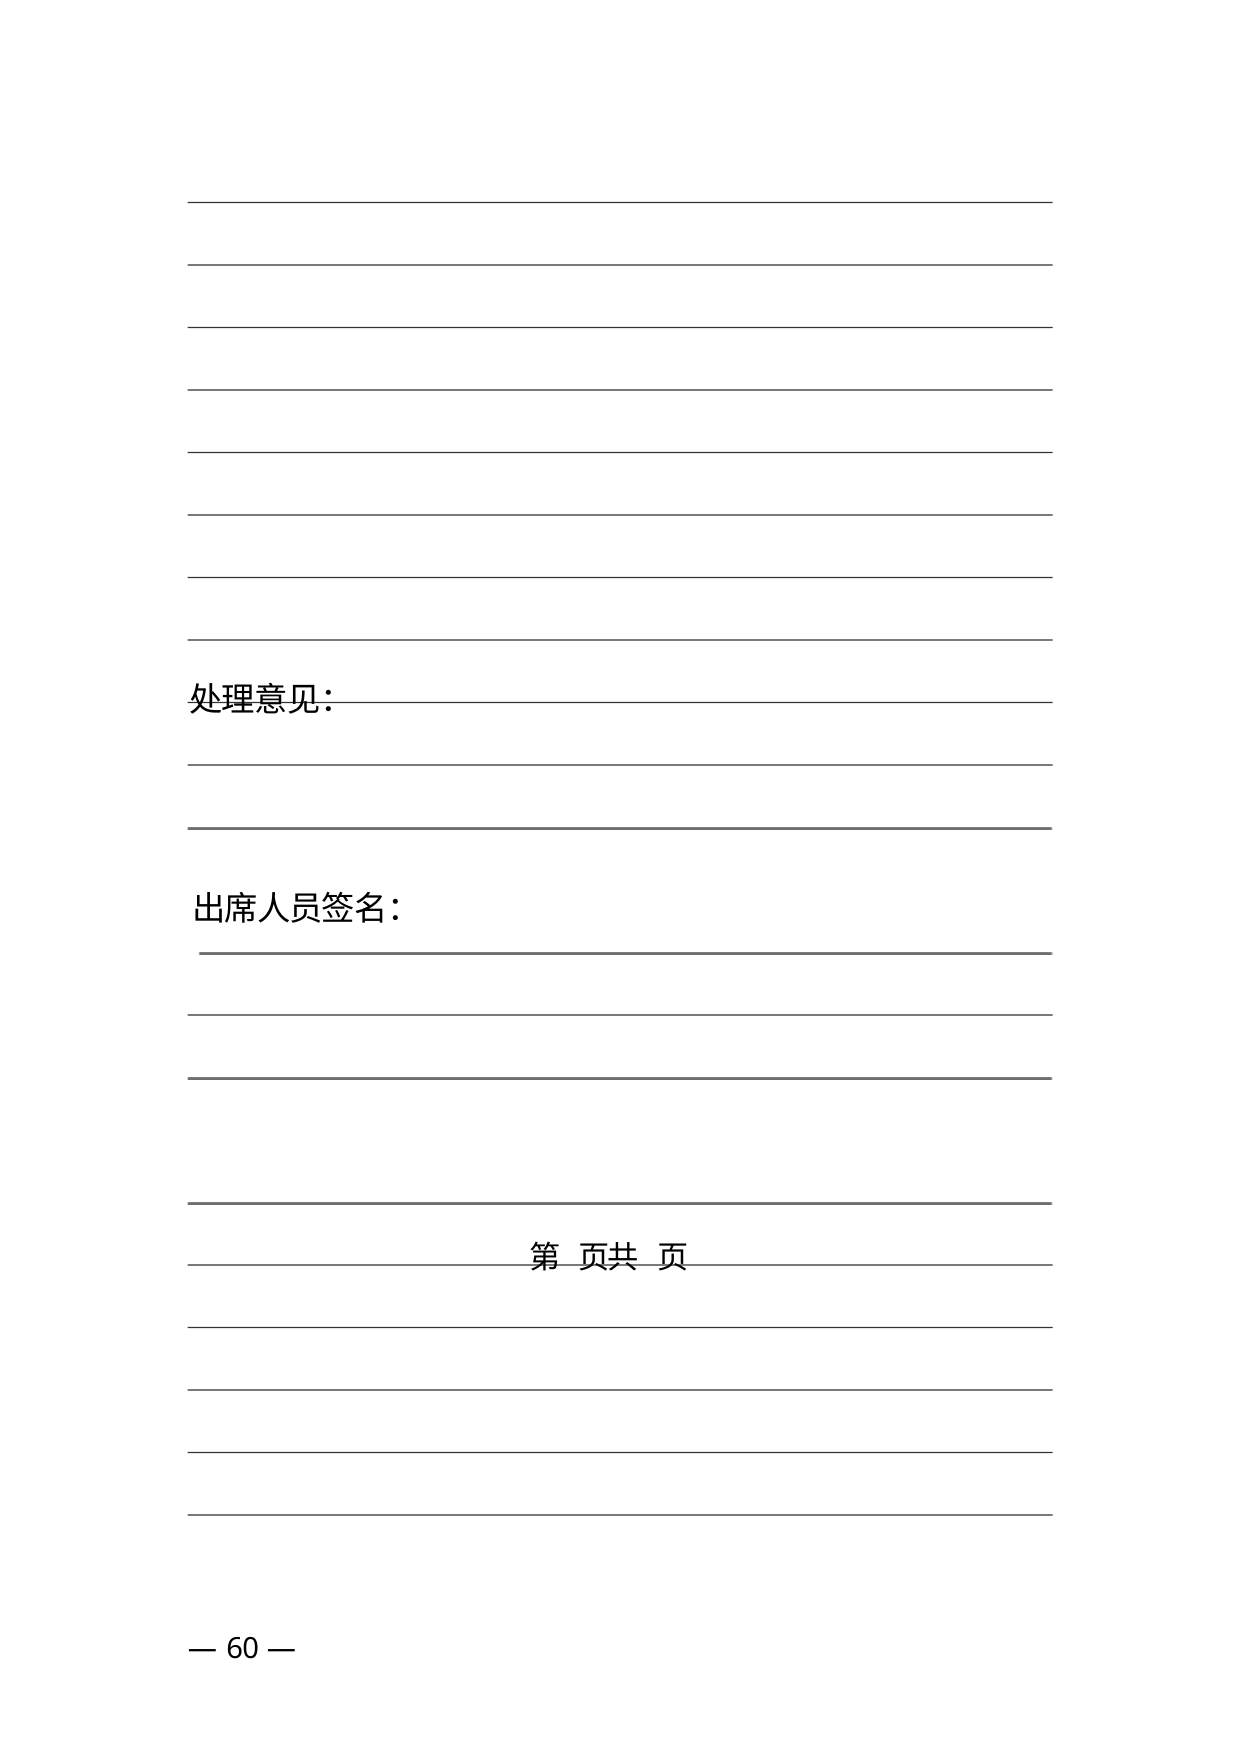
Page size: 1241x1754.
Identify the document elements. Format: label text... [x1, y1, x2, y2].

text 出席人员签名： [186, 891, 1054, 928]
text 处理意见： [186, 683, 1054, 719]
text 第 页共 页 [186, 1241, 1054, 1275]
